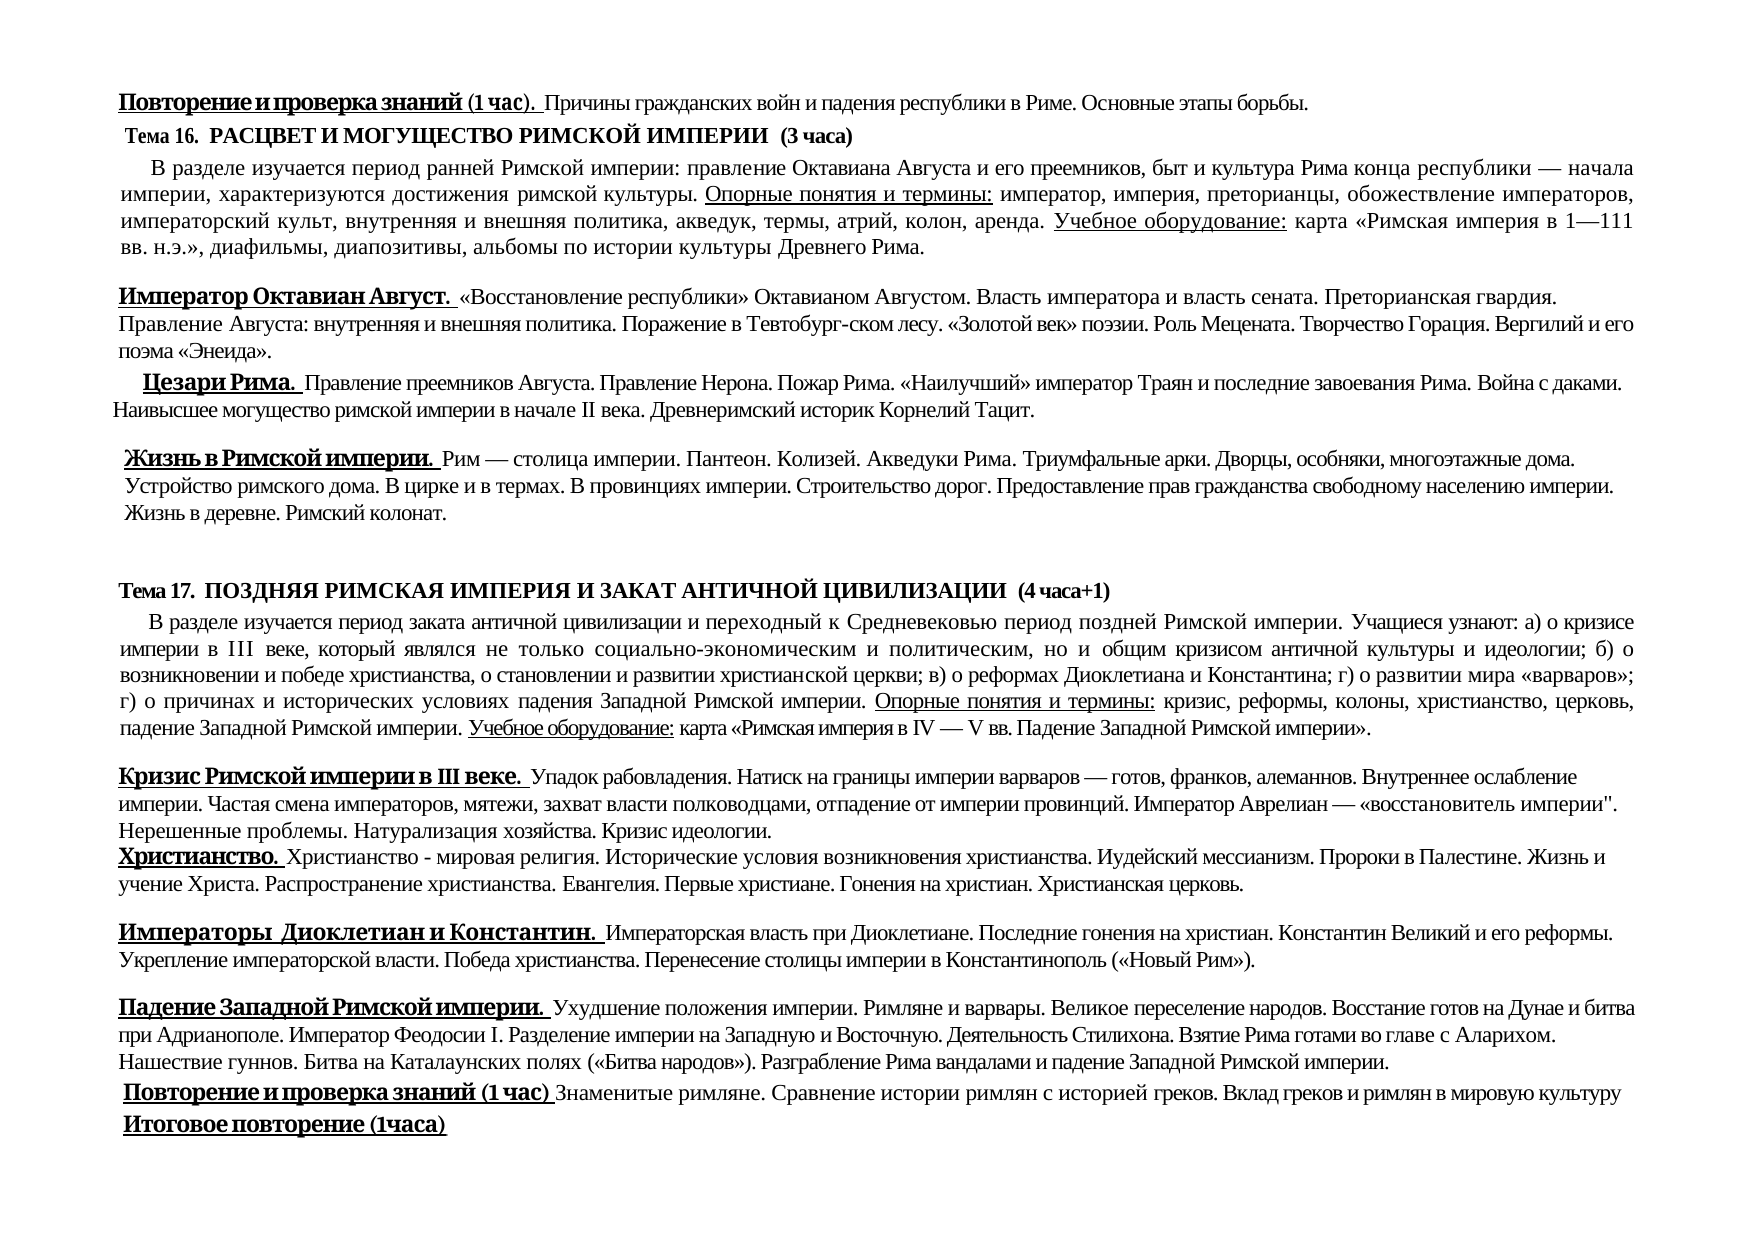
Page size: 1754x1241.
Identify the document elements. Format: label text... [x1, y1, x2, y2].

text Кризис Римской империи в III веке. Упадок рабовладения. Натиск на границы империи варваров — готов, франков, алеманнов. Внутреннее ослабление империи. Частая смена императоров, мятежи, захват власти полководцами, отпадение от империи провинций. Император Аврелиан — «восстановитель империи". Нерешенные проблемы. Натурализация хозяйства. Кризис идеологии. [118, 763, 1636, 843]
text Цезари Рима. Правление преемников Августа. Правление Нерона. Пожар Рима. «Наилучший» император Траян и последние завоевания Рима. Война с даками. Наивысшее могущество римской империи в начале II века. Древнеримский историк Корнелий Тацит. [112, 369, 1636, 423]
text Император Октавиан Август. «Восстановление республики» Октавианом Августом. Власть императора и власть сената. Преторианская гвардия. Правление Августа: внутренняя и внешняя политика. Поражение в Тевтобург-ском лесу. «Золотой век» поэзии. Роль Мецената. Творчество Горация. Вергилий и его поэма «Энеида». [118, 283, 1636, 363]
text В разделе изучается период ранней Римской империи: правление Октавиана Августа и его преемников, быт и культура Рима конца республики — начала империи, характеризуются достижения римской культуры. Опорные понятия и термины: император, империя, преторианцы, обожествление императоров, императорский культ, внутренняя и внешняя политика, акведук, термы, атрий, колон, аренда. Учебное оборудование: карта «Римская империя в 1—111 вв. н.э.», диафильмы, диапозитивы, альбомы по истории культуры Древнего Рима. [120, 154, 1634, 259]
text Императоры Диоклетиан и Константин. Императорская власть при Диоклетиане. Последние гонения на христиан. Константин Великий и его реформы. Укрепление императорской власти. Победа христианства. Перенесение столицы империи в Константинополь («Новый Рим»). [118, 919, 1636, 972]
text В разделе изучается период заката античной цивилизации и переходный к Средневековью период поздней Римской империи. Учащиеся узнают: а) о кризисе империи в III веке, который являлся не только социально-экономическим и политическим, но и общим кризисом античной культуры и идеологии; б) о возникновении и победе христианства, о становлении и развитии христианской церкви; в) о реформах Диоклетиана и Константина; г) о развитии мира «варваров»; г) о причинах и исторических условиях падения Западной Римской империи. Опорные понятия и термины: кризис, реформы, колоны, христианство, церковь, падение Западной Римской империи. Учебное оборудование: карта «Римская империя в IV — V вв. Падение Западной Римской империи». [119, 608, 1634, 740]
text Тема 16. РАСЦВЕТ И МОГУЩЕСТВО РИМСКОЙ ИМПЕРИИ (3 часа) [94, 122, 1633, 149]
text Повторение и проверка знаний (1 час). Причины гражданских войн и падения республики в Риме. Основные этапы борьбы. [118, 89, 1453, 116]
text Повторение и проверка знаний (1 час) Знаменитые римляне. Сравнение истории римлян с историей греков. Вклад греков и римлян в мировую культуру [94, 1079, 1635, 1106]
text Христианство. Христианство - мировая религия. Исторические условия возникновения христианства. Иудейский мессианизм. Пророки в Палестине. Жизнь и учение Христа. Распространение христианства. Евангелия. Первые христиане. Гонения на христиан. Христианская церковь. [118, 843, 1631, 897]
text Падение Западной Римской империи. Ухудшение положения империи. Римляне и варвары. Великое переселение народов. Восстание готов на Дунае и битва при Адрианополе. Император Феодосии I. Разделение империи на Западную и Восточную. Деятельность Стилихона. Взятие Рима готами во главе с Аларихом. Нашествие гуннов. Битва на Каталаунских полях («Битва народов»). Разграбление Рима вандалами и падение Западной Римской империи. [118, 994, 1636, 1074]
text Жизнь в Римской империи. Рим — столица империи. Пантеон. Колизей. Акведуки Рима. Триумфальные арки. Дворцы, особняки, многоэтажные дома. Устройство римского дома. В цирке и в термах. В провинциях империи. Строительство дорог. Предоставление прав гражданства свободному населению империи. Жизнь в деревне. Римский колонат. [124, 445, 1636, 525]
text Тема 17. ПОЗДНЯЯ РИМСКАЯ ИМПЕРИЯ И ЗАКАТ АНТИЧНОЙ ЦИВИЛИЗАЦИИ (4 часа+1) [118, 577, 1633, 603]
text Итоговое повторение (1часа) [94, 1112, 1635, 1138]
